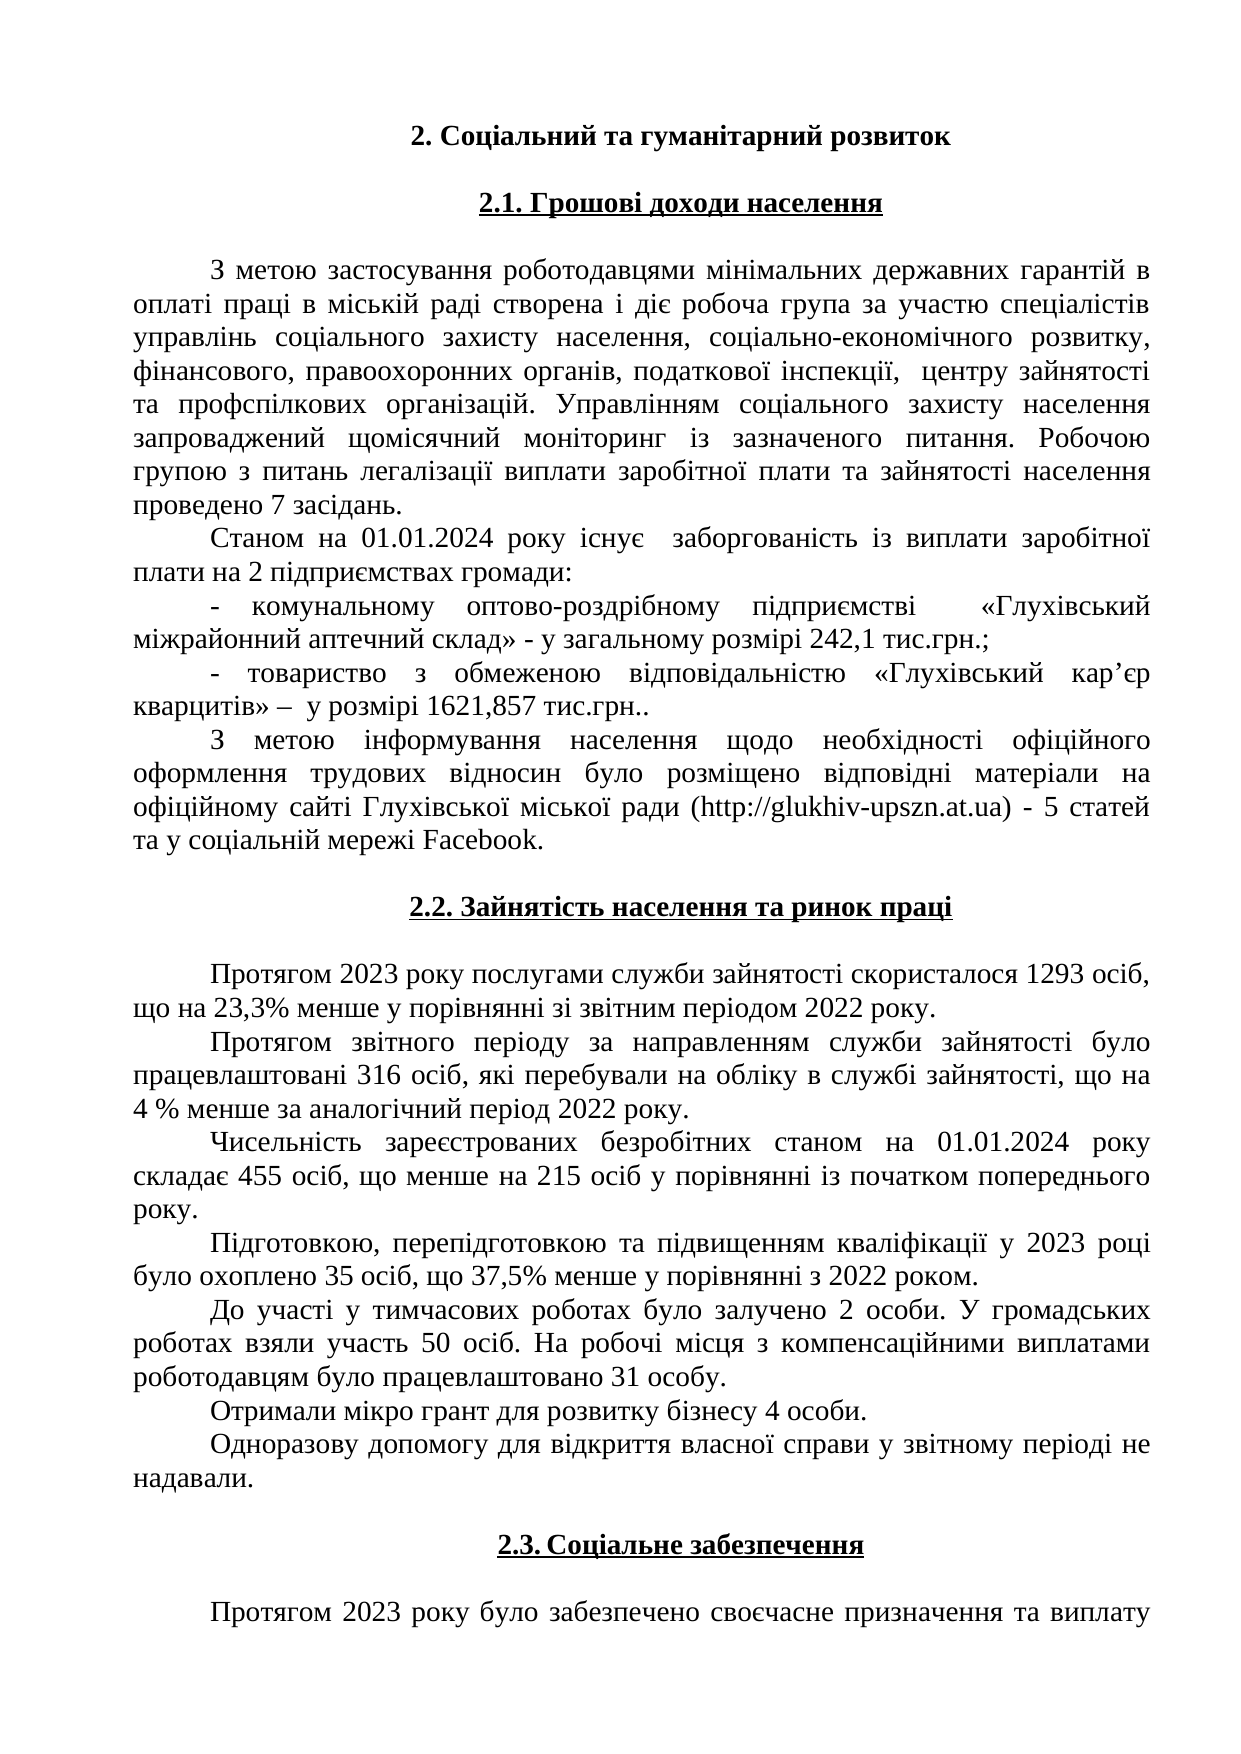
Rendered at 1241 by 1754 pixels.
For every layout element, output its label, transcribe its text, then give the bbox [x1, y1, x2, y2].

text З метою застосування роботодавцями мінімальних державних гарантій в оплаті праці в міській раді створена і діє робоча група за участю спеціалістів управлінь соціального захисту населення, соціально-економічного розвитку, фінансового, правоохоронних органів, податкової інспекції, центру зайнятості та профспілкових організацій. Управлінням соціального захисту населення запроваджений щомісячний моніторинг із зазначеного питання. Робочою групою з питань легалізації виплати заробітної плати та зайнятості населення проведено 7 засідань. [133, 252, 1152, 521]
text Отримали мікро грант для розвитку бізнесу 4 особи. [133, 1393, 1152, 1426]
text 2.2. Зайнятість населення та ринок праці [133, 889, 1152, 923]
text - комунальному оптово-роздрібному підприємстві «Глухівський міжрайонний аптечний склад» - у загальному розмірі 242,1 тис.грн.; [133, 588, 1152, 655]
text Станом на 01.01.2024 року існує заборгованість із виплати заробітної плати на 2 підприємствах громади: [133, 521, 1152, 588]
text Підготовкою, перепідготовкою та підвищенням кваліфікації у 2023 році було охоплено 35 осіб, що 37,5% менше у порівнянні з 2022 роком. [133, 1225, 1152, 1292]
text Протягом 2023 року послугами служби зайнятості скористалося 1293 осіб, що на 23,3% менше у порівнянні зі звітним періодом 2022 року. [133, 957, 1152, 1024]
text До участі у тимчасових роботах було залучено 2 особи. У громадських роботах взяли участь 50 осіб. На робочі місця з компенсаційними виплатами роботодавцям було працевлаштовано 31 особу. [133, 1292, 1152, 1393]
text З метою інформування населення щодо необхідності офіційного оформлення трудових відносин було розміщено відповідні матеріали на офіційному сайті Глухівської міської ради (http://glukhiv-upszn.at.ua) - 5 статей та у соціальній мережі Facebook. [133, 722, 1152, 856]
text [133, 1594, 1152, 1627]
text 2.3. Соціальне забезпечення [133, 1527, 1152, 1560]
text Чисельність зареєстрованих безробітних станом на 01.01.2024 року складає 455 осіб, що менше на 215 осіб у порівнянні із початком попереднього року. [133, 1124, 1152, 1225]
text Протягом звітного періоду за направленням служби зайнятості було працевлаштовані 316 осіб, які перебували на обліку в службі зайнятості, що на 4 % менше за аналогічний період 2022 року. [133, 1024, 1152, 1124]
text Одноразову допомогу для відкриття власної справи у звітному періоді не надавали. [133, 1426, 1152, 1493]
text 2. Соціальний та гуманітарний розвиток [133, 118, 1152, 152]
text 2.1. Грошові доходи населення [133, 185, 1152, 219]
text - товариство з обмеженою відповідальністю «Глухівський кар’єр кварцитів» – у розмірі 1621,857 тис.грн.. [133, 655, 1152, 722]
